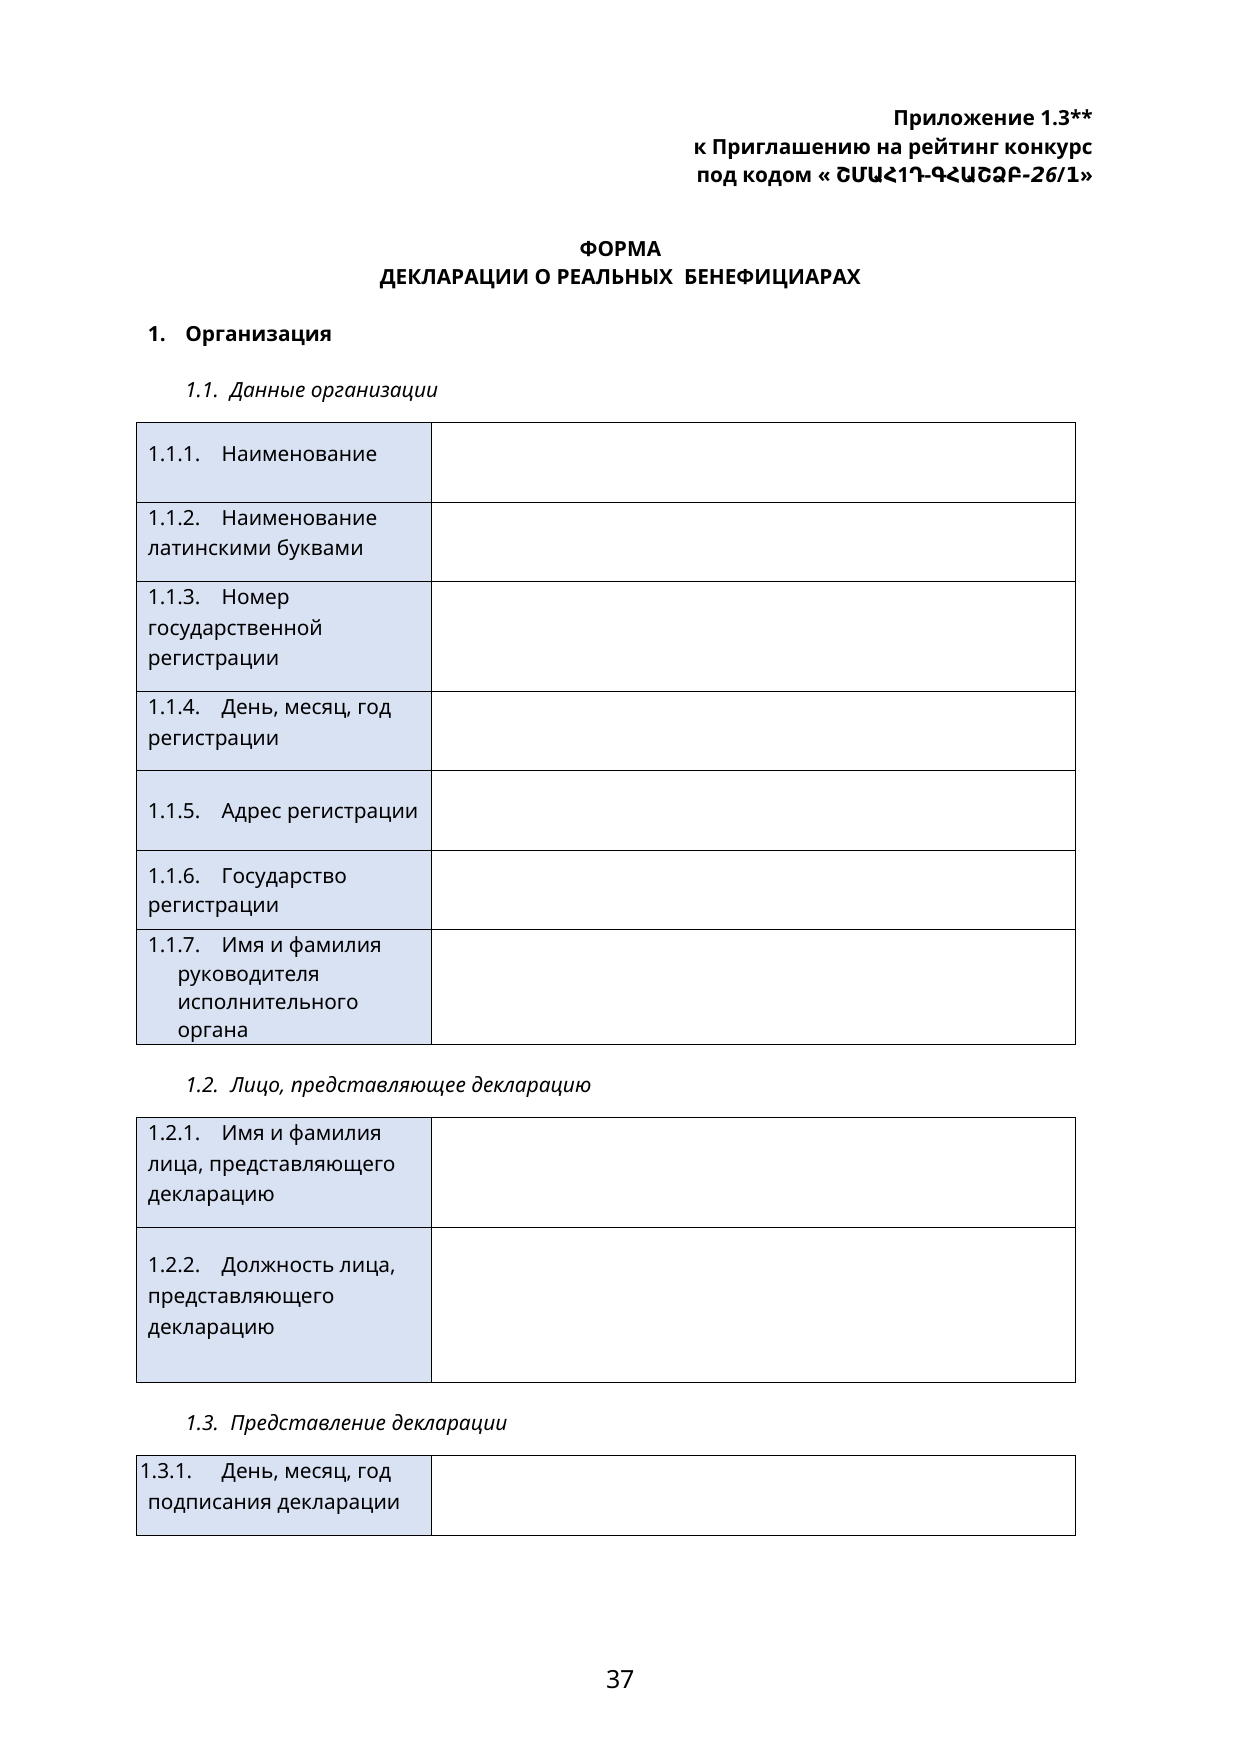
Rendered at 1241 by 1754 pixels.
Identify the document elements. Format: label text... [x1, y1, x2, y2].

table_header Имя и фамилия лица, представляющего декларацию [137, 1118, 431, 1227]
list Представление декларации [185, 1408, 1092, 1436]
table_header День, месяц, год подписания декларации [137, 1456, 431, 1535]
table_header [432, 1118, 1075, 1227]
list Лицо, представляющее декларацию [185, 1070, 1092, 1098]
table_cell Номер государственной регистрации [137, 582, 431, 691]
table_cell [432, 1228, 1075, 1382]
table_header Наименование [137, 423, 431, 502]
list Организация [148, 319, 1092, 348]
table_cell [432, 582, 1075, 691]
table_header [432, 423, 1075, 502]
table_cell [432, 930, 1075, 1044]
table_cell [432, 851, 1075, 929]
table_cell Имя и фамилия руководителя исполнительного органа [137, 930, 431, 1044]
table_cell Должность лица, представляющего декларацию [137, 1228, 431, 1382]
text к Приглашению на рейтинг конкурс под кодом « ՇՄԱՀ1Դ-ԳՀԱՇՁԲ-26/1» [148, 132, 1092, 189]
table_cell [432, 503, 1075, 581]
table_cell [432, 771, 1075, 850]
table_cell [432, 692, 1075, 770]
table_cell День, месяц, год регистрации [137, 692, 431, 770]
text ДЕКЛАРАЦИИ О РЕАЛЬНЫХ БЕНЕФИЦИАРАХ [148, 262, 1092, 291]
table_cell Наименование латинскими буквами [137, 503, 431, 581]
text ФОРМА [148, 234, 1092, 262]
text Приложение 1.3** [148, 103, 1092, 132]
table_cell Государство регистрации [137, 851, 431, 929]
list Данные организации [185, 375, 1092, 403]
table_cell Адрес регистрации [137, 771, 431, 850]
table_header [432, 1456, 1075, 1535]
